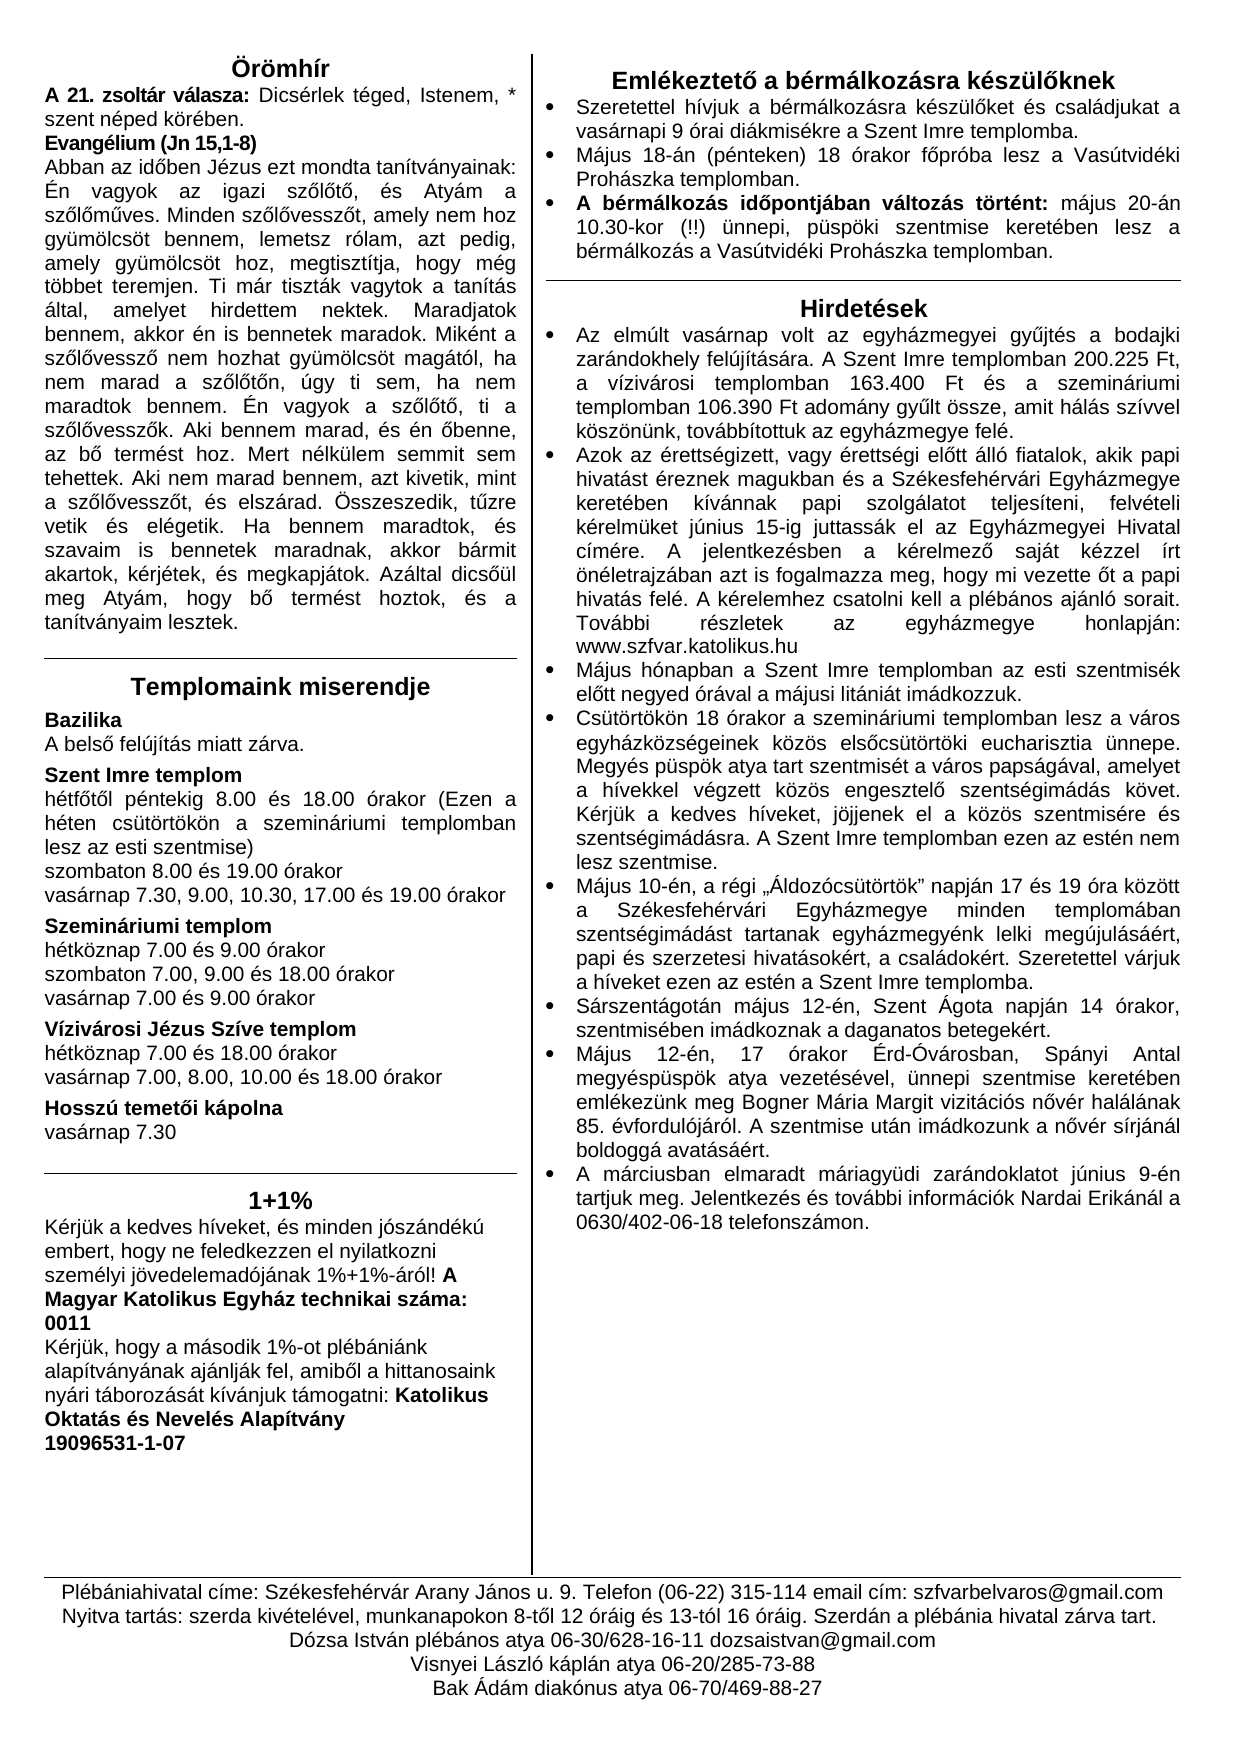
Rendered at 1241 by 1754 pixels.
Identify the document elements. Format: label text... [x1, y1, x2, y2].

list Bak Ádám diakónus atya 06-70/469-88-27 [74, 1676, 1181, 1700]
list Sárszentágotán május 12-én, Szent Ágota napján 14 órakor, szentmisében imádkoznak a daganatos betegekért. [546, 994, 1181, 1042]
subtitle 1+1% [44, 1186, 517, 1215]
text Vízivárosi Jézus Szíve templom [44, 1017, 517, 1041]
text hétköznap 7.00 és 18.00 órakor [44, 1041, 517, 1064]
list Csütörtökön 18 órakor a szemináriumi templomban lesz a város egyházközségeinek közös elsőcsütörtöki eucharisztia ünnepe. Megyés püspök atya tart szentmisét a város papságával, amelyet a hívekkel végzett közös engesztelő szentségimádás követ. Kérjük a kedves híveket, jöjjenek el a közös szentmisére és szentségimádásra. A Szent Imre templomban ezen az estén nem lesz szentmise. [546, 706, 1181, 874]
text Abban az időben Jézus ezt mondta tanítványainak: Én vagyok az igazi szőlőtő, és Atyám a szőlőműves. Minden szőlővesszőt, amely nem hoz gyümölcsöt bennem, lemetsz rólam, azt pedig, amely gyümölcsöt hoz, megtisztítja, hogy még többet teremjen. Ti már tiszták vagytok a tanítás által, amelyet hirdettem nektek. Maradjatok bennem, akkor én is bennetek maradok. Miként a szőlővessző nem hozhat gyümölcsöt magától, ha nem marad a szőlőtőn, úgy ti sem, ha nem maradtok bennem. Én vagyok a szőlőtő, ti a szőlővesszők. Aki bennem marad, és én őbenne, az bő termést hoz. Mert nélkülem semmit sem tehettek. Aki nem marad bennem, azt kivetik, mint a szőlővesszőt, és elszárad. Összeszedik, tűzre vetik és elégetik. Ha bennem maradtok, és szavaim is bennetek maradnak, akkor bármit akartok, kérjétek, és megkapjátok. Azáltal dicsőül meg Atyám, hogy bő termést hoztok, és a tanítványaim lesztek. [44, 154, 517, 637]
text szombaton 8.00 és 19.00 órakor [44, 858, 517, 882]
list Május 10-én, a régi „Áldozócsütörtök” napján 17 és 19 óra között a Székesfehérvári Egyházmegye minden templomában szentségimádást tartanak egyházmegyénk lelki megújulásáért, papi és szerzetesi hivatásokért, a családokért. Szeretettel várjuk a híveket ezen az estén a Szent Imre templomba. [546, 874, 1181, 994]
text vasárnap 7.00 és 9.00 órakor [44, 985, 517, 1009]
text vasárnap 7.00, 8.00, 10.00 és 18.00 órakor [44, 1064, 517, 1088]
list Azok az érettségizett, vagy érettségi előtt álló fiatalok, akik papi hivatást éreznek magukban és a Székesfehérvári Egyházmegye keretében kívánnak papi szolgálatot teljesíteni, felvételi kérelmüket június 15-ig juttassák el az Egyházmegyei Hivatal címére. A jelentkezésben a kérelmező saját kézzel írt önéletrajzában azt is fogalmazza meg, hogy mi vezette őt a papi hivatás felé. A kérelemhez csatolni kell a plébános ajánló sorait. További részletek az egyházmegye honlapján: www.szfvar.katolikus.hu [546, 442, 1181, 658]
list A bérmálkozás időpontjában változás történt: május 20-án 10.30-kor (!!) ünnepi, püspöki szentmise keretében lesz a bérmálkozás a Vasútvidéki Prohászka templomban. [546, 191, 1181, 266]
text Bazilika A belső felújítás miatt zárva. [44, 707, 517, 755]
list Az elmúlt vasárnap volt az egyházmegyei gyűjtés a bodajki zarándokhely felújítására. A Szent Imre templomban 200.225 Ft, a vízivárosi templomban 163.400 Ft és a szemináriumi templomban 106.390 Ft adomány gyűlt össze, amit hálás szívvel köszönünk, továbbítottuk az egyházmegye felé. [546, 323, 1181, 442]
text Kérjük a kedves híveket, és minden jószándékú embert, hogy ne feledkezzen el nyilatkozni személyi jövedelemadójának 1%+1%-áról! A Magyar Katolikus Egyház technikai száma: 0011 Kérjük, hogy a második 1%-ot plébániánk alapítványának ajánlják fel, amiből a hittanosaink nyári táborozását kívánjuk támogatni: Katolikus Oktatás és Nevelés Alapítvány 19096531-1-07 [44, 1215, 517, 1454]
subtitle Örömhír [44, 54, 517, 83]
subtitle Emlékeztető a bérmálkozásra készülőknek [546, 66, 1181, 95]
list Visnyei László káplán atya 06-20/285-73-88 [44, 1652, 1181, 1676]
list A márciusban elmaradt máriagyüdi zarándoklatot június 9-én tartjuk meg. Jelentkezés és további információk Nardai Erikánál a 0630/402-06-18 telefonszámon. [546, 1162, 1181, 1234]
text vasárnap 7.30, 9.00, 10.30, 17.00 és 19.00 órakor [44, 882, 517, 906]
list Május 18-án (pénteken) 18 órakor főpróba lesz a Vasútvidéki Prohászka templomban. [546, 143, 1181, 191]
subtitle Templomaink miserendje [44, 672, 517, 700]
text hétköznap 7.00 és 9.00 órakor [44, 937, 517, 961]
text Szent Imre templom hétfőtől péntekig 8.00 és 18.00 órakor (Ezen a héten csütörtökön a szemináriumi templomban lesz az esti szentmise) [44, 763, 517, 858]
list Plébániahivatal címe: Székesfehérvár Arany János u. 9. Telefon (06-22) 315-114 email cím: szfvarbelvaros@gmail.com [44, 1578, 1181, 1604]
text szombaton 7.00, 9.00 és 18.00 órakor [44, 961, 517, 985]
list Május hónapban a Szent Imre templomban az esti szentmisék előtt negyed órával a májusi litániát imádkozzuk. [546, 658, 1181, 706]
text Szemináriumi templom [44, 913, 517, 937]
list Szeretettel hívjuk a bérmálkozásra készülőket és családjukat a vasárnapi 9 órai diákmisékre a Szent Imre templomba. [546, 95, 1181, 143]
list Május 12-én, 17 órakor Érd-Óvárosban, Spányi Antal megyéspüspök atya vezetésével, ünnepi szentmise keretében emlékezünk meg Bogner Mária Margit vizitációs nővér halálának 85. évfordulójáról. A szentmise után imádkozunk a nővér sírjánál boldoggá avatásáért. [546, 1042, 1181, 1162]
list Nyitva tartás: szerda kivételével, munkanapokon 8-től 12 óráig és 13-tól 16 óráig. Szerdán a plébánia hivatal zárva tart. Dózsa István plébános atya 06-30/628-16-11 dozsaistvan@gmail.com [44, 1604, 1181, 1652]
text Hosszú temetői kápolna vasárnap 7.30 [44, 1096, 517, 1147]
subtitle Hirdetések [546, 294, 1181, 323]
text A 21. zsoltár válasza: Dicsérlek téged, Istenem, * szent néped körében. [44, 83, 517, 131]
text Evangélium (Jn 15,1-8) [44, 131, 517, 154]
